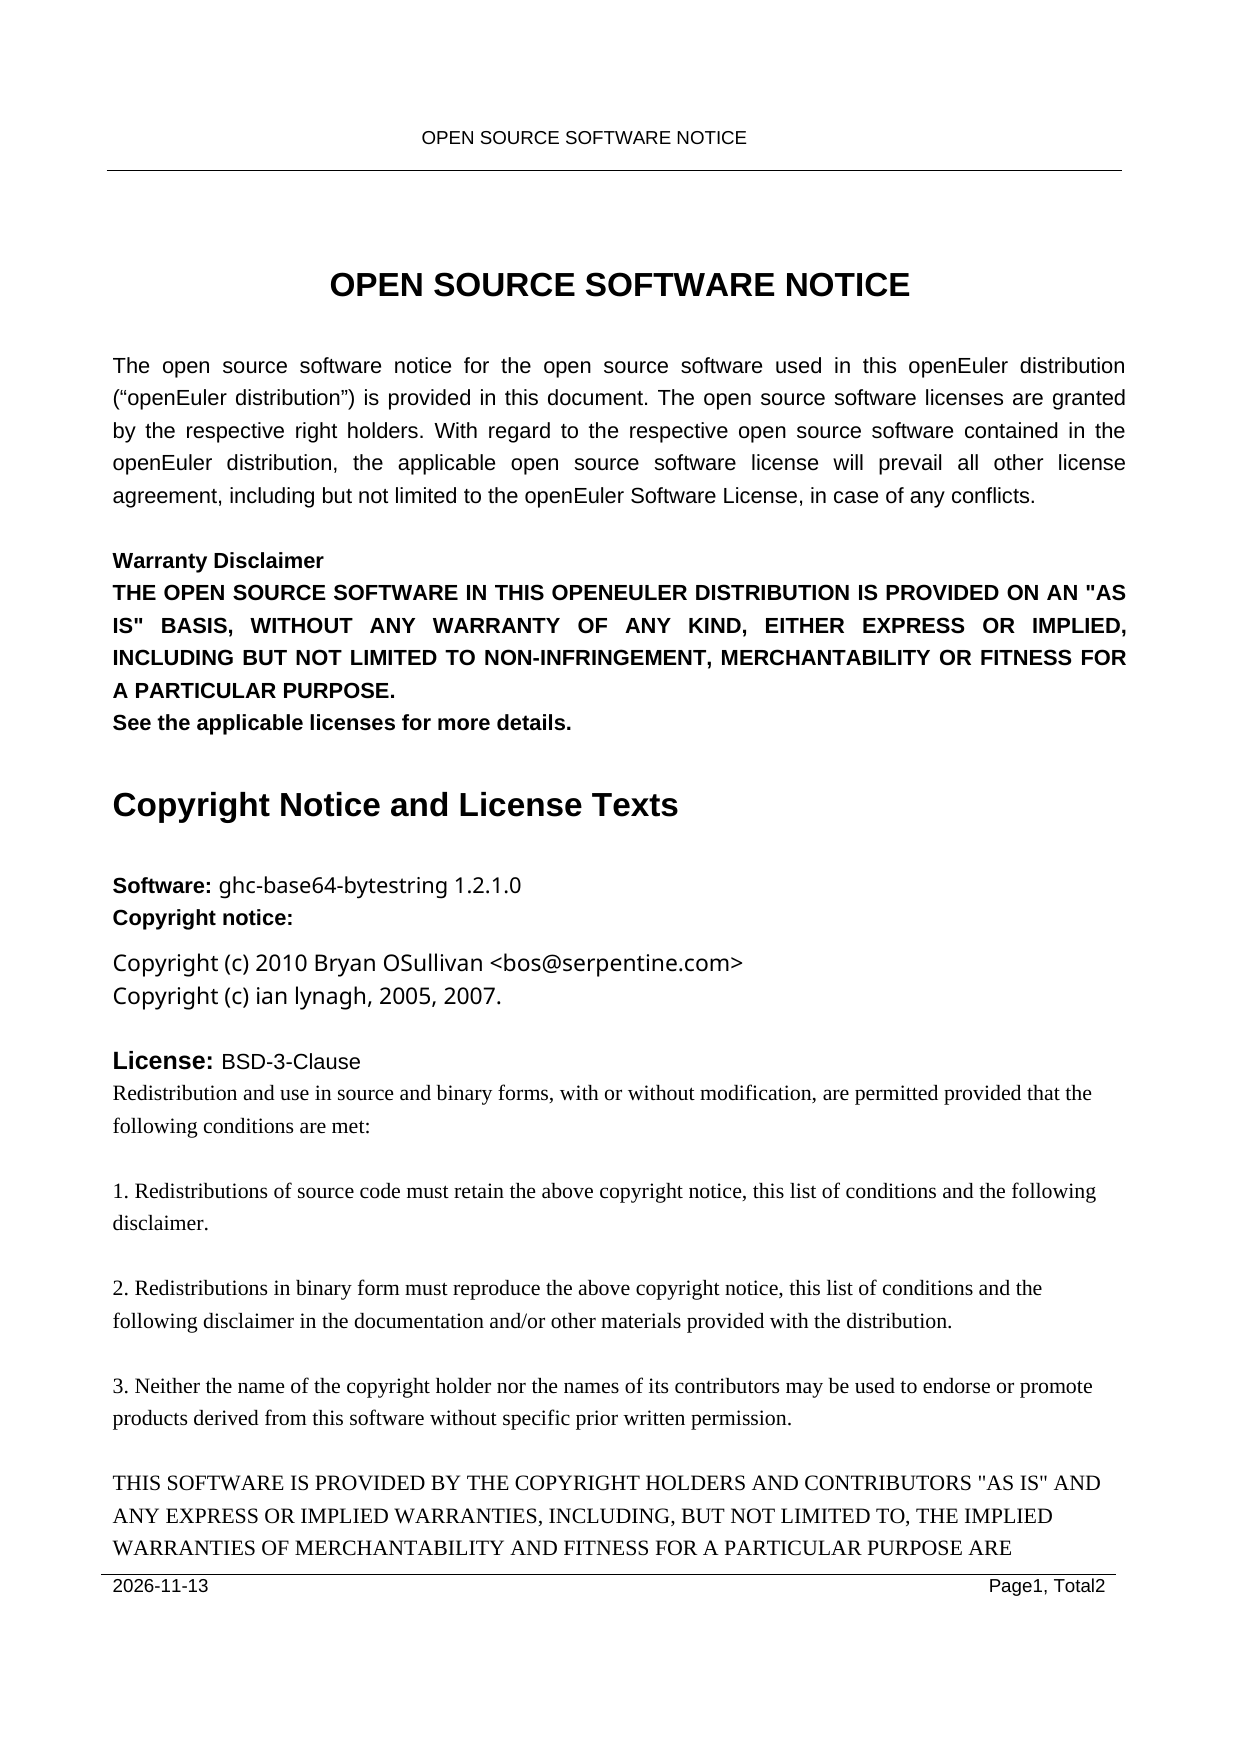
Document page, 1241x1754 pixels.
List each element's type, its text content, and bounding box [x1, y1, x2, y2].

text OPEN SOURCE SOFTWARE NOTICE [112, 251, 1128, 316]
text Copyright (c) 2010 Bryan OSullivan <bos@serpentine.com> Copyright (c) ian lynagh, 2005, 2007. [112, 947, 1128, 1044]
text The open source software notice for the open source software used in this openEuler distribution (“openEuler distribution”) is provided in this document. The open source software licenses are granted by the respective right holders. With regard to the respective open source software contained in the openEuler distribution, the applicable open source software license will prevail all other license agreement, including but not limited to the openEuler Software License, in case of any conflicts. [112, 349, 1128, 511]
text License: BSD-3-Clause [112, 1044, 1128, 1077]
title Software: ghc-base64-bytestring 1.2.1.0 [112, 869, 1128, 901]
text Copyright Notice and License Texts [112, 771, 1128, 836]
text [112, 1077, 1128, 1564]
text Copyright notice: [112, 901, 1128, 934]
text THE OPEN SOURCE SOFTWARE IN THIS OPENEULER DISTRIBUTION IS PROVIDED ON AN "AS IS" BASIS, WITHOUT ANY WARRANTY OF ANY KIND, EITHER EXPRESS OR IMPLIED, INCLUDING BUT NOT LIMITED TO NON-INFRINGEMENT, MERCHANTABILITY OR FITNESS FOR A PARTICULAR PURPOSE. See the applicable licenses for more details. [112, 576, 1128, 739]
text Warranty Disclaimer [112, 544, 1128, 576]
